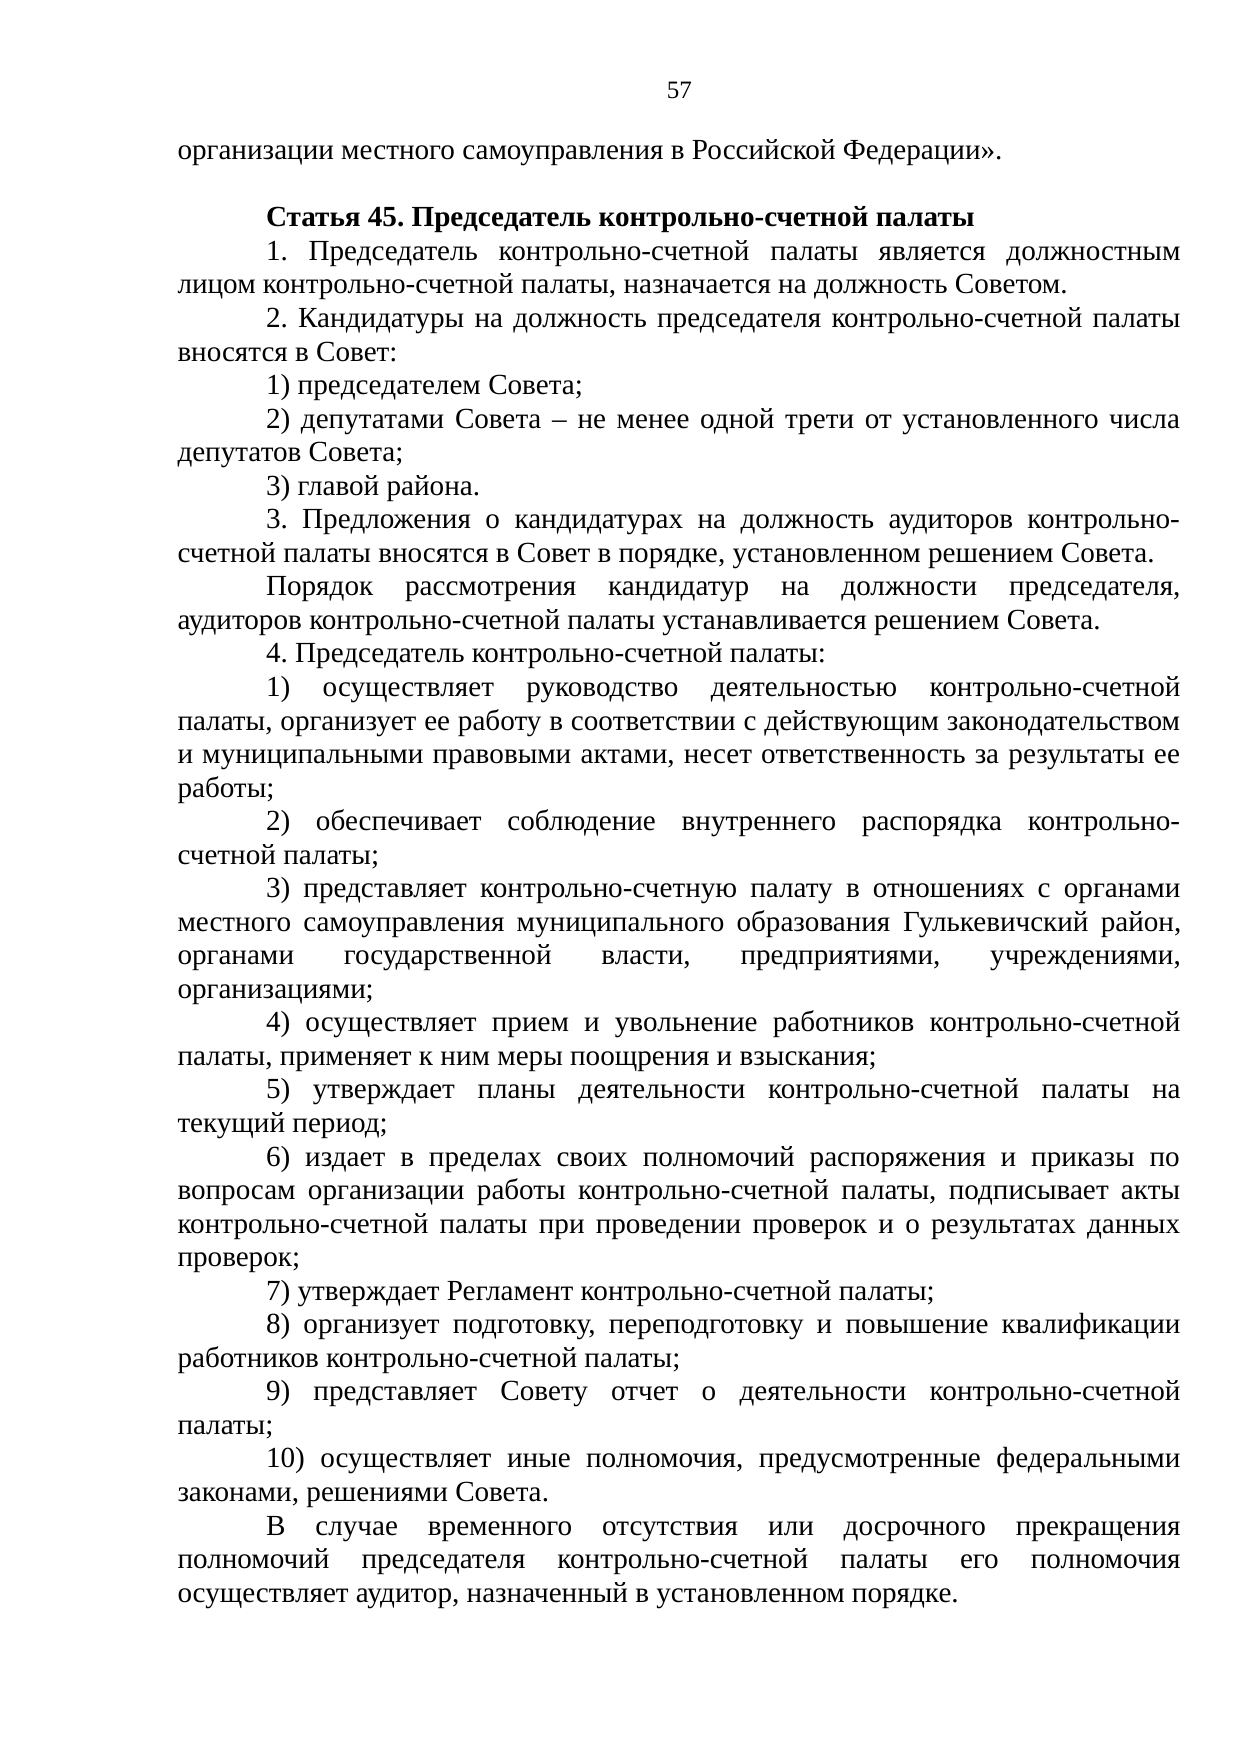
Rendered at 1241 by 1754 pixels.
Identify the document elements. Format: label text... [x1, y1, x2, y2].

text 4) осуществляет прием и увольнение работников контрольно-счетной палаты, применяет к ним меры поощрения и взыскания; [177, 1004, 1181, 1072]
text 7) утверждает Регламент контрольно-счетной палаты; [177, 1273, 1181, 1306]
text 2. Кандидатуры на должность председателя контрольно-счетной палаты вносятся в Совет: [177, 300, 1181, 367]
text 2) депутатами Совета – не менее одной трети от установленного числа депутатов Совета; [177, 401, 1181, 468]
text Порядок рассмотрения кандидатур на должности председателя, аудиторов контрольно-счетной палаты устанавливается решением Совета. [177, 568, 1181, 636]
text 6) издает в пределах своих полномочий распоряжения и приказы по вопросам организации работы контрольно-счетной палаты, подписывает акты контрольно-счетной палаты при проведении проверок и о результатах данных проверок; [177, 1139, 1181, 1273]
text 9) представляет Совету отчет о деятельности контрольно-счетной палаты; [177, 1373, 1181, 1441]
text 10) осуществляет иные полномочия, предусмотренные федеральными законами, решениями Совета. [177, 1441, 1181, 1508]
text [177, 132, 1181, 166]
text 2) обеспечивает соблюдение внутреннего распорядка контрольно-счетной палаты; [177, 803, 1181, 870]
text 8) организует подготовку, переподготовку и повышение квалификации работников контрольно-счетной палаты; [177, 1306, 1181, 1373]
text 1. Председатель контрольно-счетной палаты является должностным лицом контрольно-счетной палаты, назначается на должность Советом. [177, 233, 1181, 300]
text 3) главой района. [177, 468, 1181, 501]
text 5) утверждает планы деятельности контрольно-счетной палаты на текущий период; [177, 1072, 1181, 1139]
text 4. Председатель контрольно-счетной палаты: [177, 636, 1181, 669]
text 3) представляет контрольно-счетную палату в отношениях с органами местного самоуправления муниципального образования Гулькевичский район, органами государственной власти, предприятиями, учреждениями, организациями; [177, 870, 1181, 1004]
text Статья 45. Председатель контрольно-счетной палаты [177, 199, 1181, 233]
text 1) осуществляет руководство деятельностью контрольно-счетной палаты, организует ее работу в соответствии с действующим законодательством и муниципальными правовыми актами, несет ответственность за результаты ее работы; [177, 669, 1181, 803]
text 3. Предложения о кандидатурах на должность аудиторов контрольно-счетной палаты вносятся в Совет в порядке, установленном решением Совета. [177, 501, 1181, 568]
text 1) председателем Совета; [177, 367, 1181, 401]
text В случае временного отсутствия или досрочного прекращения полномочий председателя контрольно-счетной палаты его полномочия осуществляет аудитор, назначенный в установленном порядке. [177, 1508, 1181, 1608]
